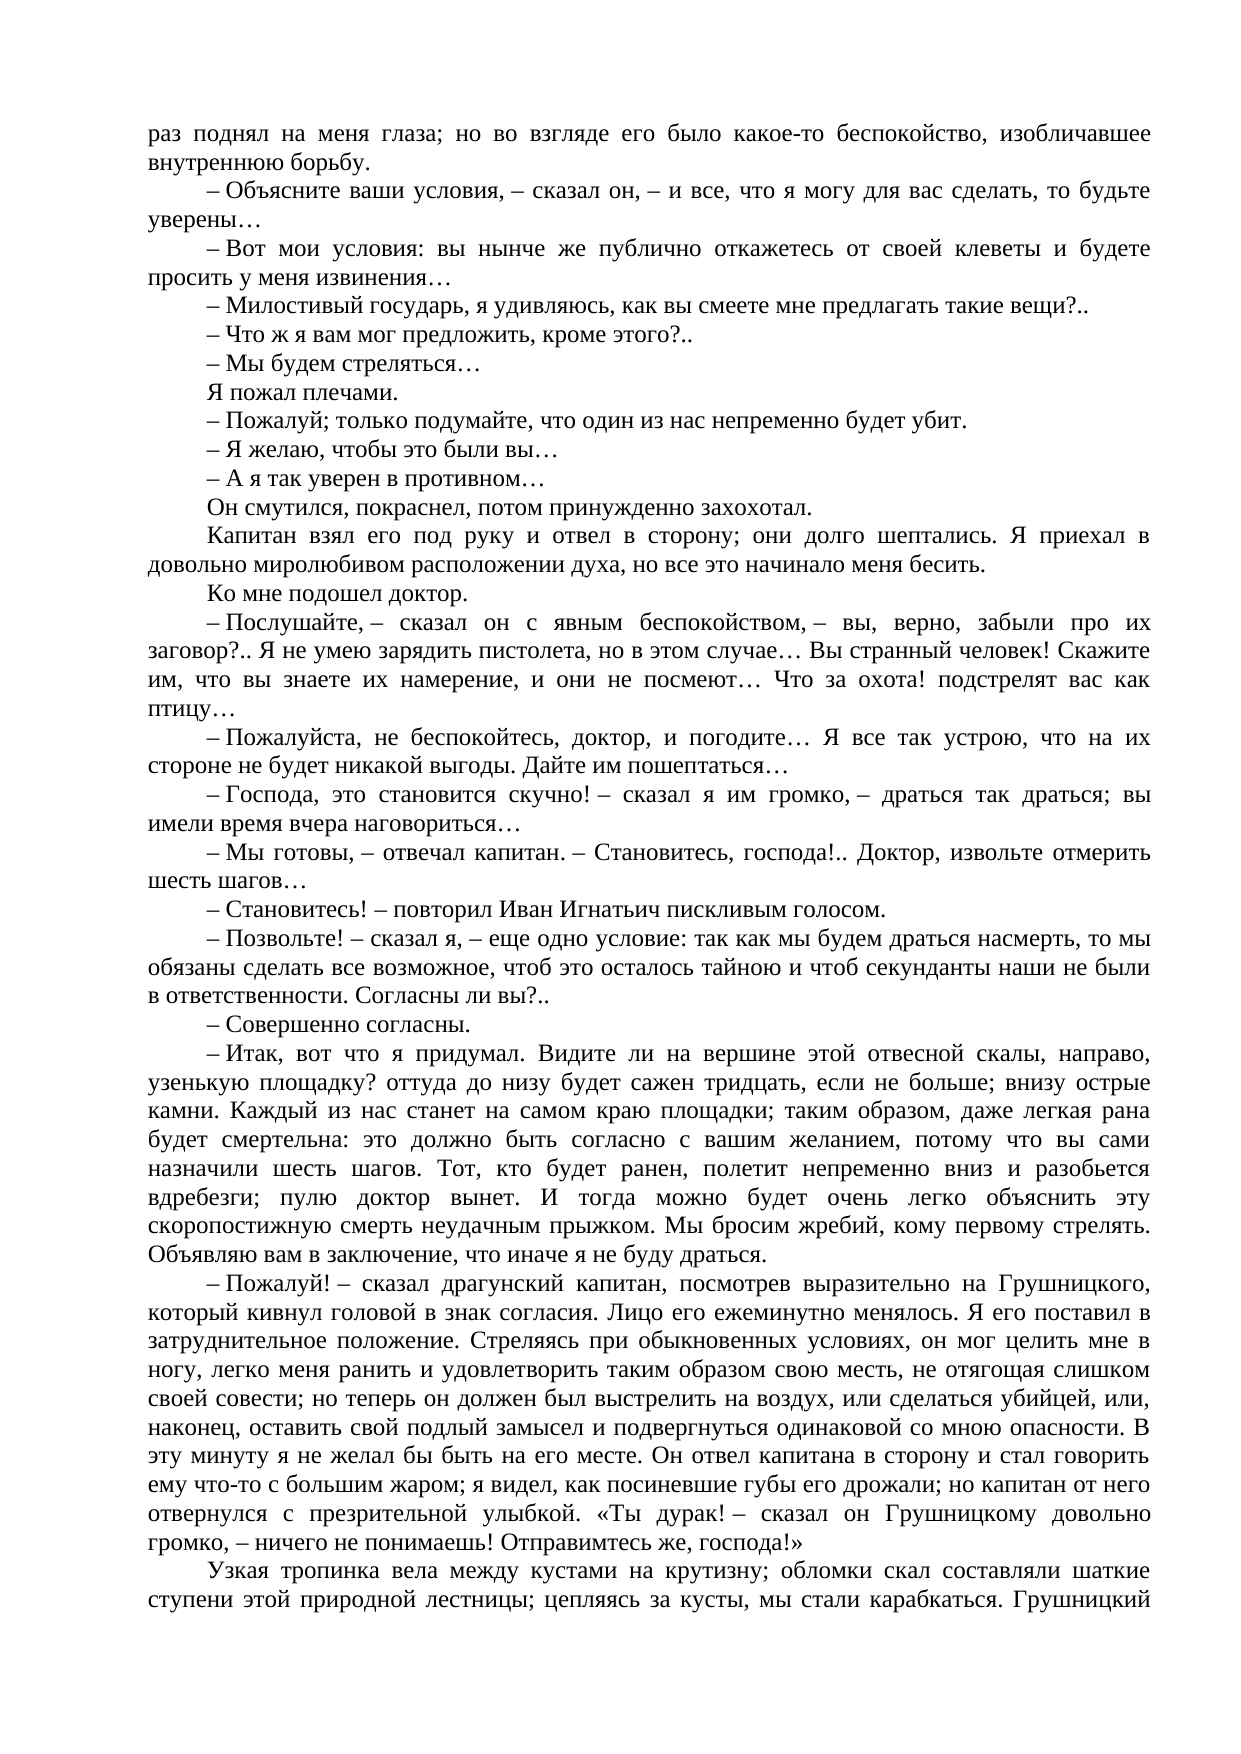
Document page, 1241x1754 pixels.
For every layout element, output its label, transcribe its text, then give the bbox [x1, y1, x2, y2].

text – Господа, это становится скучно! – сказал я им громко, – драться так драться; вы имели время вчера наговориться… [148, 779, 1152, 837]
text – Позвольте! – сказал я, – еще одно условие: так как мы будем драться насмерть, то мы обязаны сделать все возможное, чтоб это осталось тайною и чтоб секунданты наши не были в ответственности. Согласны ли вы?.. [148, 923, 1152, 1009]
text – Я желаю, чтобы это были вы… [148, 434, 1152, 463]
text – Что ж я вам мог предложить, кроме этого?.. [148, 319, 1152, 348]
text – Объясните ваши условия, – сказал он, – и все, что я могу для вас сделать, то будьте уверены… [148, 176, 1152, 233]
text – Пожалуй! – сказал драгунский капитан, посмотрев выразительно на Грушницкого, который кивнул головой в знак согласия. Лицо его ежеминутно менялось. Я его поставил в затруднительное положение. Стреляясь при обыкновенных условиях, он мог целить мне в ногу, легко меня ранить и удовлетворить таким образом свою месть, не отягощая слишком своей совести; но теперь он должен был выстрелить на воздух, или сделаться убийцей, или, наконец, оставить свой подлый замысел и подвергнуться одинаковой со мною опасности. В эту минуту я не желал бы быть на его месте. Он отвел капитана в сторону и стал говорить ему что-то с большим жаром; я видел, как посиневшие губы его дрожали; но капитан от него отвернулся с презрительной улыбкой. «Ты дурак! – сказал он Грушницкому довольно громко, – ничего не понимаешь! Отправимтесь же, господа!» [148, 1268, 1152, 1556]
text – Милостивый государь, я удивляюсь, как вы смеете мне предлагать такие вещи?.. [148, 291, 1152, 319]
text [148, 118, 1152, 176]
text – А я так уверен в противном… [148, 463, 1152, 492]
text Он смутился, покраснел, потом принужденно захохотал. [148, 492, 1152, 521]
text Капитан взял его под руку и отвел в сторону; они долго шептались. Я приехал в довольно миролюбивом расположении духа, но все это начинало меня бесить. [148, 521, 1152, 578]
text – Вот мои условия: вы нынче же публично откажетесь от своей клеветы и будете просить у меня извинения… [148, 233, 1152, 291]
text – Мы будем стреляться… [148, 348, 1152, 377]
text – Совершенно согласны. [148, 1009, 1152, 1038]
text – Итак, вот что я придумал. Видите ли на вершине этой отвесной скалы, направо, узенькую площадку? оттуда до низу будет сажен тридцать, если не больше; внизу острые камни. Каждый из нас станет на самом краю площадки; таким образом, даже легкая рана будет смертельна: это должно быть согласно с вашим желанием, потому что вы сами назначили шесть шагов. Тот, кто будет ранен, полетит непременно вниз и разобьется вдребезги; пулю доктор вынет. И тогда можно будет очень легко объяснить эту скоропостижную смерть неудачным прыжком. Мы бросим жребий, кому первому стрелять. Объявляю вам в заключение, что иначе я не буду драться. [148, 1038, 1152, 1268]
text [148, 1556, 1152, 1613]
text Ко мне подошел доктор. [148, 578, 1152, 607]
text – Мы готовы, – отвечал капитан. – Становитесь, господа!.. Доктор, извольте отмерить шесть шагов… [148, 837, 1152, 894]
text – Становитесь! – повторил Иван Игнатьич пискливым голосом. [148, 894, 1152, 923]
text – Послушайте, – сказал он с явным беспокойством, – вы, верно, забыли про их заговор?.. Я не умею зарядить пистолета, но в этом случае… Вы странный человек! Скажите им, что вы знаете их намерение, и они не посмеют… Что за охота! подстрелят вас как птицу… [148, 607, 1152, 722]
text – Пожалуй; только подумайте, что один из нас непременно будет убит. [148, 406, 1152, 434]
text Я пожал плечами. [148, 377, 1152, 406]
text – Пожалуйста, не беспокойтесь, доктор, и погодите… Я все так устрою, что на их стороне не будет никакой выгоды. Дайте им пошептаться… [148, 722, 1152, 779]
